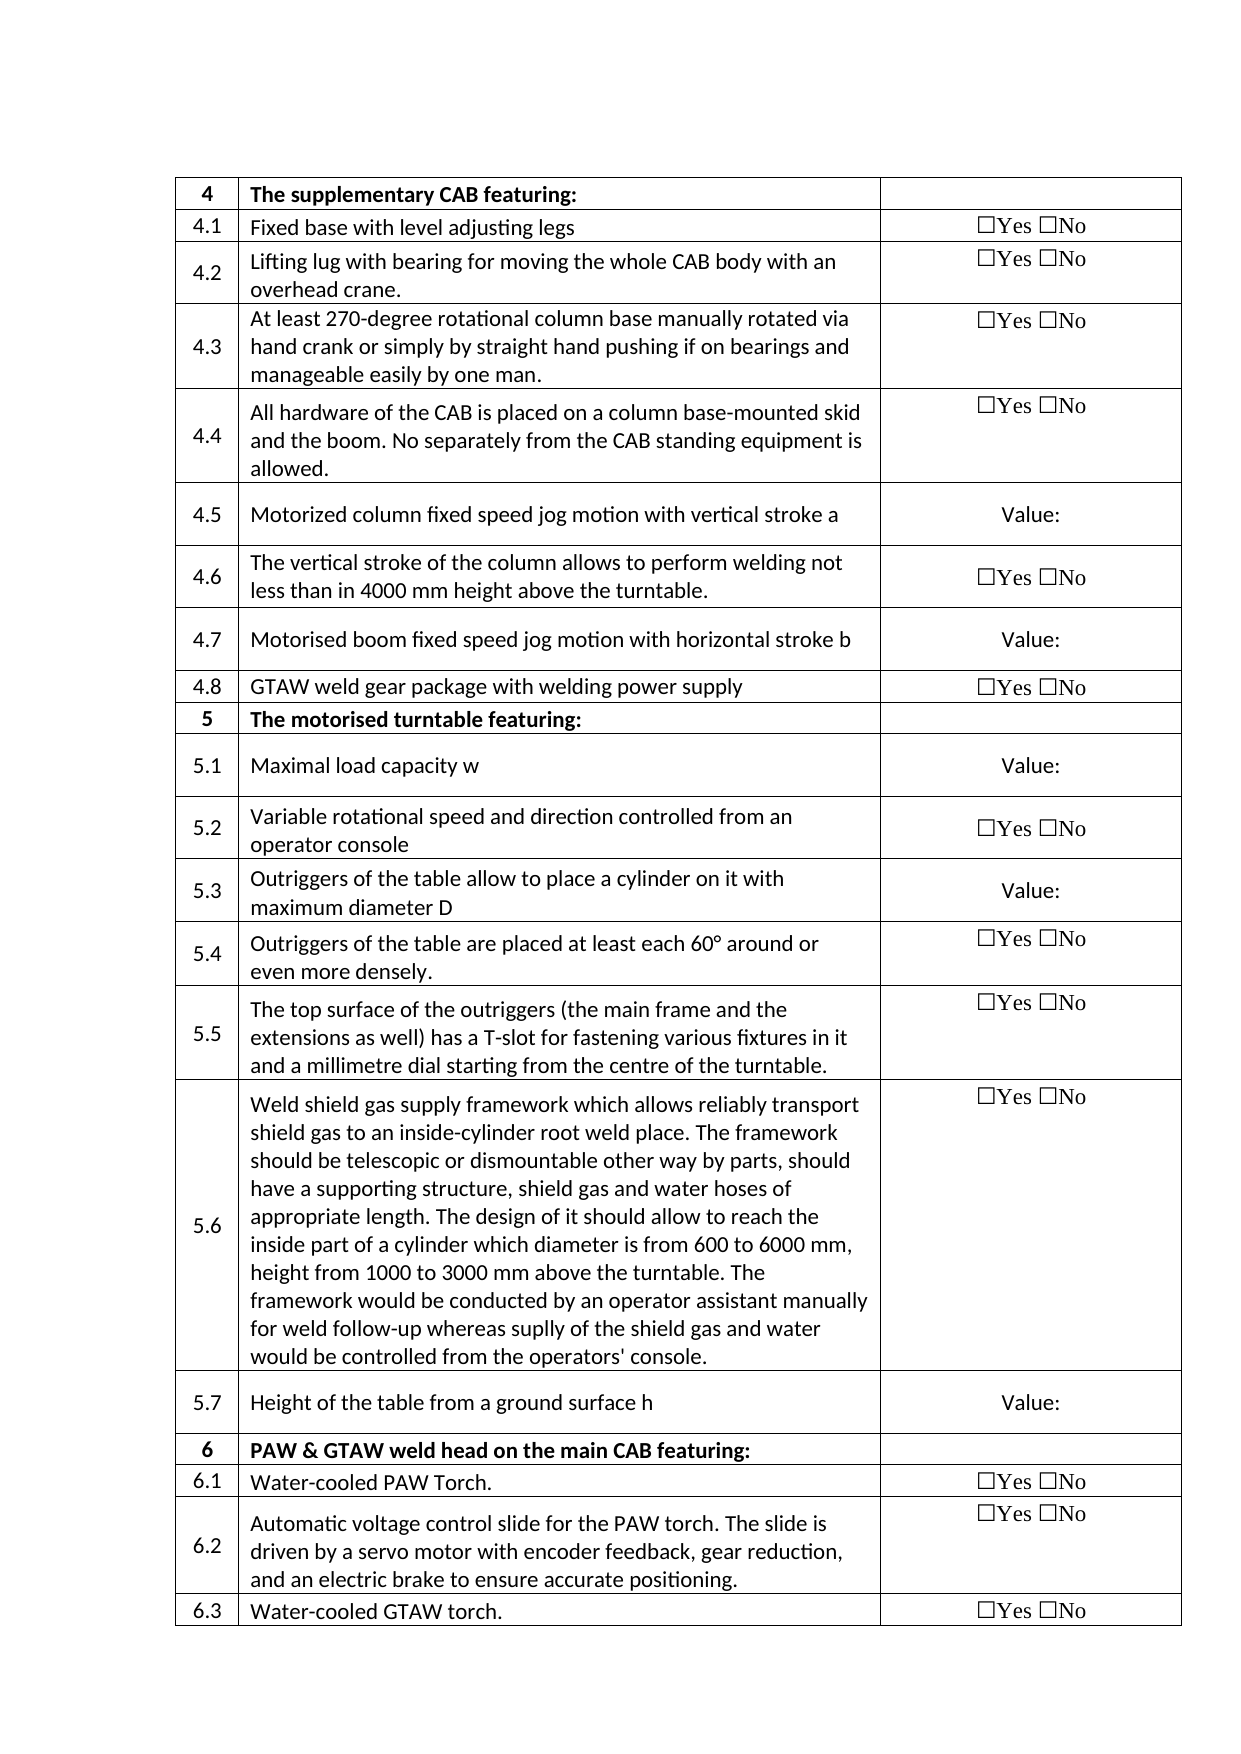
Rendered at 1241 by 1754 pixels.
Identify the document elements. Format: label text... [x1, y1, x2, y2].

table_cell ☐Yes ☐No [881, 1594, 1181, 1625]
table_cell ☐Yes ☐No [881, 304, 1181, 388]
table_cell 4.4 [176, 389, 238, 482]
table_cell 5.6 [176, 1080, 238, 1370]
table_cell Lifting lug with bearing for moving the whole CAB body with an overhead crane. [239, 242, 880, 303]
table_cell 5.5 [176, 986, 238, 1079]
table_cell ☐Yes ☐No [881, 1080, 1181, 1370]
table_cell ☐Yes ☐No [881, 242, 1181, 303]
table_cell The top surface of the outriggers (the main frame and the extensions as well) has a T-slot for fastening various fixtures in it and a millimetre dial starting from the centre of the turntable. [239, 986, 880, 1079]
table_cell ☐Yes ☐No [881, 1465, 1181, 1496]
table_cell 5.4 [176, 922, 238, 985]
table_cell ☐Yes ☐No [881, 922, 1181, 985]
table_cell Automatic voltage control slide for the PAW torch. The slide is driven by a servo motor with encoder feedback, gear reduction, and an electric brake to ensure accurate positioning. [239, 1497, 880, 1593]
table_cell ☐Yes ☐No [881, 671, 1181, 702]
table_cell 6.3 [176, 1594, 238, 1625]
table_cell 5 [176, 703, 238, 733]
table_cell 4.7 [176, 608, 238, 669]
table_cell 5.3 [176, 859, 238, 921]
table_cell [881, 178, 1181, 208]
table_cell The vertical stroke of the column allows to perform welding not less than in 4000 mm height above the turntable. [239, 546, 880, 607]
table_cell ☐Yes ☐No [881, 797, 1181, 858]
table_cell [881, 703, 1181, 733]
table_cell ☐Yes ☐No [881, 546, 1181, 607]
table_cell Value: [881, 483, 1181, 544]
table_cell 4.6 [176, 546, 238, 607]
table_cell GTAW weld gear package with welding power supply [239, 671, 880, 702]
table_cell Value: [881, 608, 1181, 669]
table_cell 4.5 [176, 483, 238, 544]
table_cell 4.8 [176, 671, 238, 702]
table_cell ☐Yes ☐No [881, 210, 1181, 241]
table_cell The supplementary CAB featuring: [239, 178, 880, 208]
table_cell 6 [176, 1434, 238, 1464]
table_cell 6.1 [176, 1465, 238, 1496]
table_cell Fixed base with level adjusting legs [239, 210, 880, 241]
table_cell 4.1 [176, 210, 238, 241]
table_cell 4.2 [176, 242, 238, 303]
table_cell Motorised boom fixed speed jog motion with horizontal stroke b [239, 608, 880, 669]
table_cell Variable rotational speed and direction controlled from an operator console [239, 797, 880, 858]
table_cell Value: [881, 859, 1181, 921]
table_cell Value: [881, 734, 1181, 796]
table_cell Outriggers of the table allow to place a cylinder on it with maximum diameter D [239, 859, 880, 921]
table_cell The motorised turntable featuring: [239, 703, 880, 733]
table_cell Water-cooled PAW Torch. [239, 1465, 880, 1496]
table_cell Weld shield gas supply framework which allows reliably transport shield gas to an inside-cylinder root weld place. The framework should be telescopic or dismountable other way by parts, should have a supporting structure, shield gas and water hoses of appropriate length. The design of it should allow to reach the inside part of a cylinder which diameter is from 600 to 6000 mm, height from 1000 to 3000 mm above the turntable. The framework would be conducted by an operator assistant manually for weld follow-up whereas suplly of the shield gas and water would be controlled from the operators' console. [239, 1080, 880, 1370]
table_cell Height of the table from a ground surface h [239, 1371, 880, 1433]
table_cell 6.2 [176, 1497, 238, 1593]
table_cell Maximal load capacity w [239, 734, 880, 796]
table_cell ☐Yes ☐No [881, 986, 1181, 1079]
table_cell ☐Yes ☐No [881, 1497, 1181, 1593]
table_cell At least 270-degree rotational column base manually rotated via hand crank or simply by straight hand pushing if on bearings and manageable easily by one man. [239, 304, 880, 388]
table_cell Water-cooled GTAW torch. [239, 1594, 880, 1625]
table_cell Motorized column fixed speed jog motion with vertical stroke a [239, 483, 880, 544]
table_cell [881, 1434, 1181, 1464]
table_cell 5.1 [176, 734, 238, 796]
table_cell ☐Yes ☐No [881, 389, 1181, 482]
table_cell Outriggers of the table are placed at least each 60° around or even more densely. [239, 922, 880, 985]
table_cell 5.2 [176, 797, 238, 858]
table_cell Value: [881, 1371, 1181, 1433]
table_cell 4 [176, 178, 238, 208]
table_cell 5.7 [176, 1371, 238, 1433]
table_cell All hardware of the CAB is placed on a column base-mounted skid and the boom. No separately from the CAB standing equipment is allowed. [239, 389, 880, 482]
table_cell PAW & GTAW weld head on the main CAB featuring: [239, 1434, 880, 1464]
table_cell 4.3 [176, 304, 238, 388]
